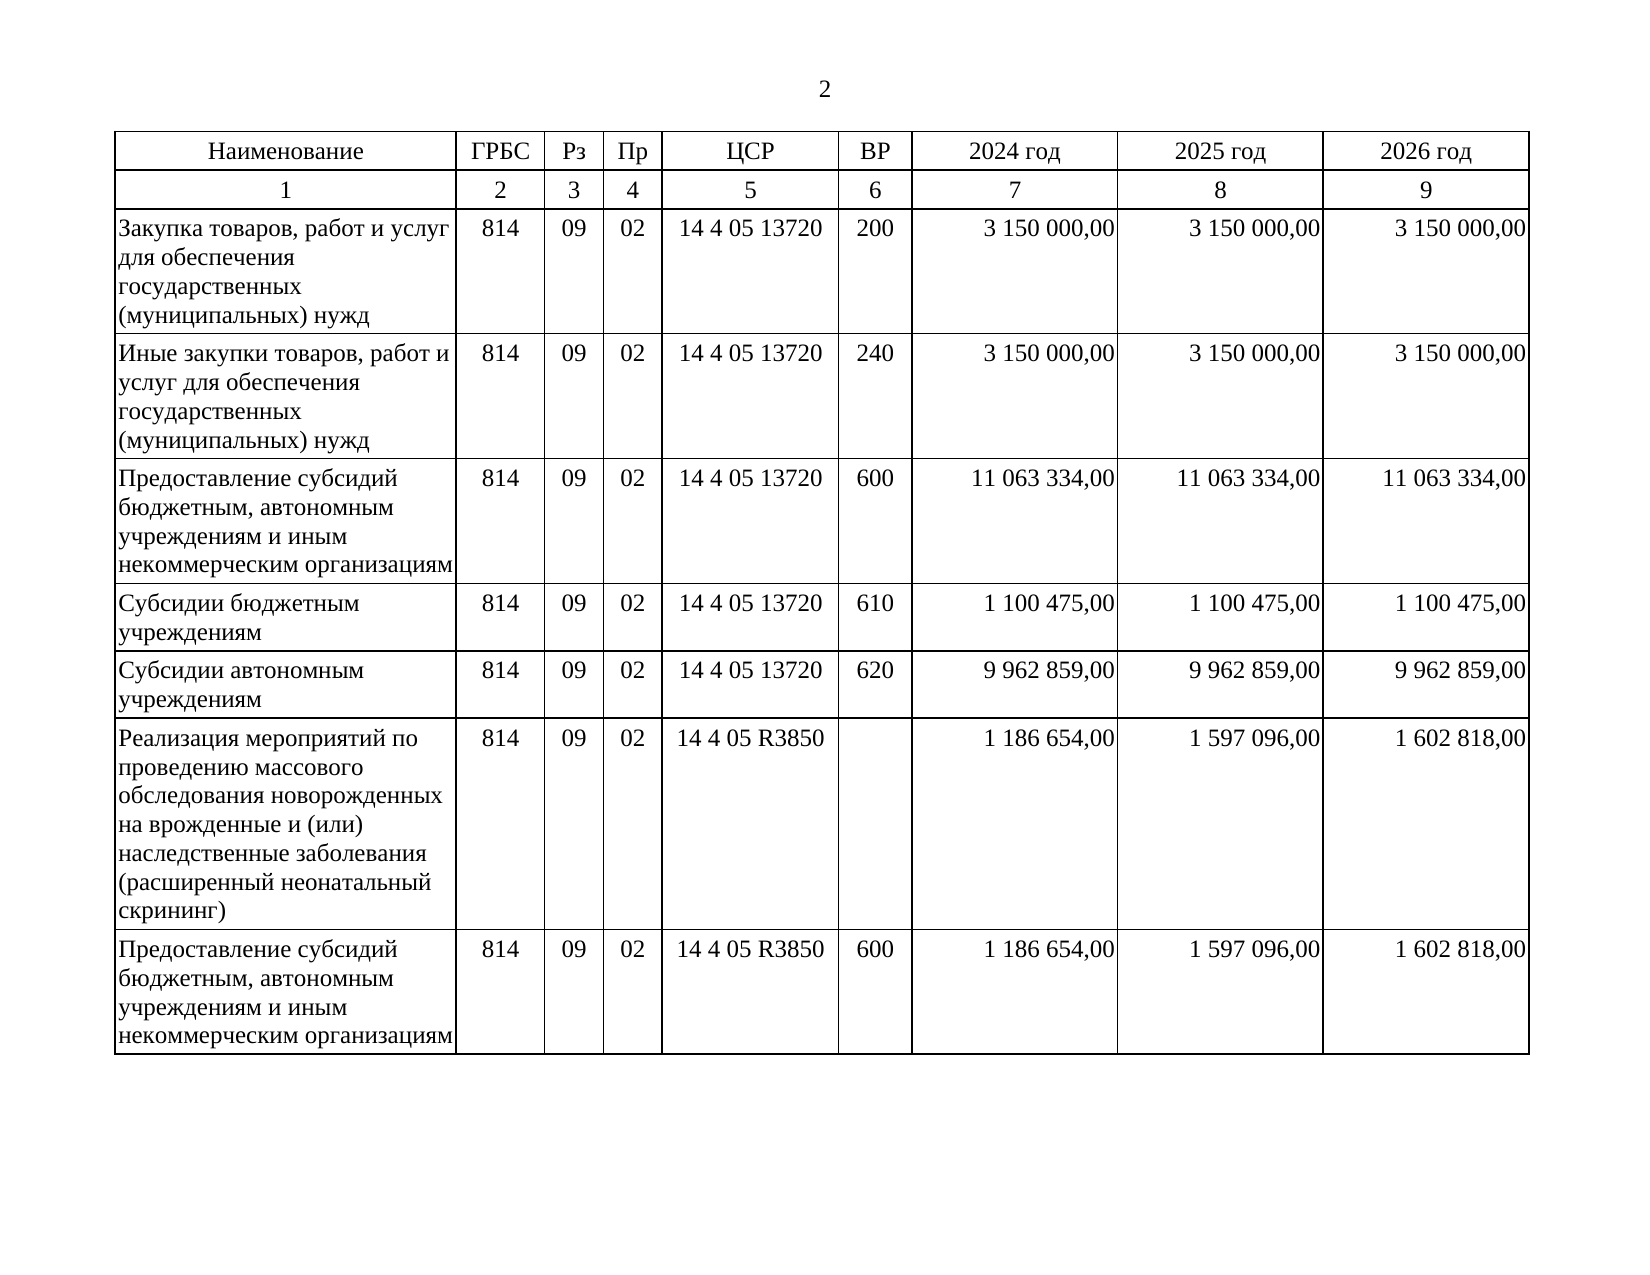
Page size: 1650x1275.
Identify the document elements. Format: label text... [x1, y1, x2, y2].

table_cell 1 597 096,00 [1118, 930, 1322, 1053]
table_cell 14 4 05 13720 [663, 459, 838, 582]
table_cell 814 [457, 210, 544, 333]
table_cell 9 962 859,00 [1118, 652, 1322, 717]
table_cell 09 [545, 459, 603, 582]
table_cell 814 [457, 459, 544, 582]
table_cell 200 [839, 210, 911, 333]
table_cell 02 [604, 652, 661, 717]
table_cell 814 [457, 652, 544, 717]
table_cell 02 [604, 334, 661, 458]
table_cell 09 [545, 334, 603, 458]
table_cell 3 150 000,00 [913, 210, 1117, 333]
table_cell Субсидии бюджетным учреждениям [116, 584, 455, 650]
table_cell 620 [839, 652, 911, 717]
table_cell 240 [839, 334, 911, 458]
table_cell 11 063 334,00 [1324, 459, 1528, 582]
table_cell 1 186 654,00 [913, 719, 1117, 928]
table_header ВР [839, 132, 911, 169]
table_cell 1 100 475,00 [1324, 584, 1528, 650]
table_cell 814 [457, 930, 544, 1053]
table_cell 3 150 000,00 [1324, 334, 1528, 458]
table_cell 02 [604, 459, 661, 582]
table_cell 09 [545, 652, 603, 717]
table_cell 14 4 05 13720 [663, 334, 838, 458]
table_cell 3 150 000,00 [1324, 210, 1528, 333]
table_cell Иные закупки товаров, работ и услуг для обеспечения государственных (муниципальных) нужд [116, 334, 455, 458]
table_cell 3 150 000,00 [913, 334, 1117, 458]
table_cell Реализация мероприятий по проведению массового обследования новорожденных на врожденные и (или) наследственные заболевания (расширенный неонатальный скрининг) [116, 719, 455, 928]
table_header 2024 год [913, 132, 1117, 169]
table_header Пр [604, 132, 661, 169]
table_cell 09 [545, 930, 603, 1053]
table_cell 6 [839, 171, 911, 208]
table_cell Предоставление субсидий бюджетным, автономным учреждениям и иным некоммерческим организациям [116, 459, 455, 582]
table_cell 610 [839, 584, 911, 650]
table_cell 09 [545, 719, 603, 928]
table_header 2025 год [1118, 132, 1322, 169]
table_cell 9 962 859,00 [1324, 652, 1528, 717]
table_cell 11 063 334,00 [1118, 459, 1322, 582]
table_cell 3 [545, 171, 603, 208]
table_cell 09 [545, 210, 603, 333]
table_cell [839, 719, 911, 928]
table_cell 14 4 05 13720 [663, 584, 838, 650]
table_cell 02 [604, 930, 661, 1053]
table_cell 600 [839, 930, 911, 1053]
table_header ГРБС [457, 132, 544, 169]
table_cell Предоставление субсидий бюджетным, автономным учреждениям и иным некоммерческим организациям [116, 930, 455, 1053]
table_cell 1 [116, 171, 455, 208]
table_cell 02 [604, 210, 661, 333]
table_cell 7 [913, 171, 1117, 208]
table_cell Закупка товаров, работ и услуг для обеспечения государственных (муниципальных) нужд [116, 210, 455, 333]
table_cell Субсидии автономным учреждениям [116, 652, 455, 717]
table_cell 1 186 654,00 [913, 930, 1117, 1053]
table_cell 9 [1324, 171, 1528, 208]
table_header 2026 год [1324, 132, 1528, 169]
table_cell 5 [663, 171, 838, 208]
table_header ЦСР [663, 132, 838, 169]
table_cell 11 063 334,00 [913, 459, 1117, 582]
table_cell 02 [604, 584, 661, 650]
table_cell 600 [839, 459, 911, 582]
table_cell 3 150 000,00 [1118, 334, 1322, 458]
table_header Рз [545, 132, 603, 169]
table_cell 1 602 818,00 [1324, 719, 1528, 928]
table_cell 1 100 475,00 [913, 584, 1117, 650]
table_cell 14 4 05 13720 [663, 652, 838, 717]
table_cell 814 [457, 719, 544, 928]
table_cell 14 4 05 R3850 [663, 719, 838, 928]
table_cell 1 602 818,00 [1324, 930, 1528, 1053]
table_cell 814 [457, 584, 544, 650]
table_cell 09 [545, 584, 603, 650]
table_cell 8 [1118, 171, 1322, 208]
table_cell 4 [604, 171, 661, 208]
table_cell 14 4 05 R3850 [663, 930, 838, 1053]
table_cell 02 [604, 719, 661, 928]
table_cell 3 150 000,00 [1118, 210, 1322, 333]
table_header Наименование [116, 132, 455, 169]
table_cell 2 [457, 171, 544, 208]
table_cell 1 597 096,00 [1118, 719, 1322, 928]
table_cell 14 4 05 13720 [663, 210, 838, 333]
table_cell 9 962 859,00 [913, 652, 1117, 717]
table_cell 814 [457, 334, 544, 458]
table_cell 1 100 475,00 [1118, 584, 1322, 650]
